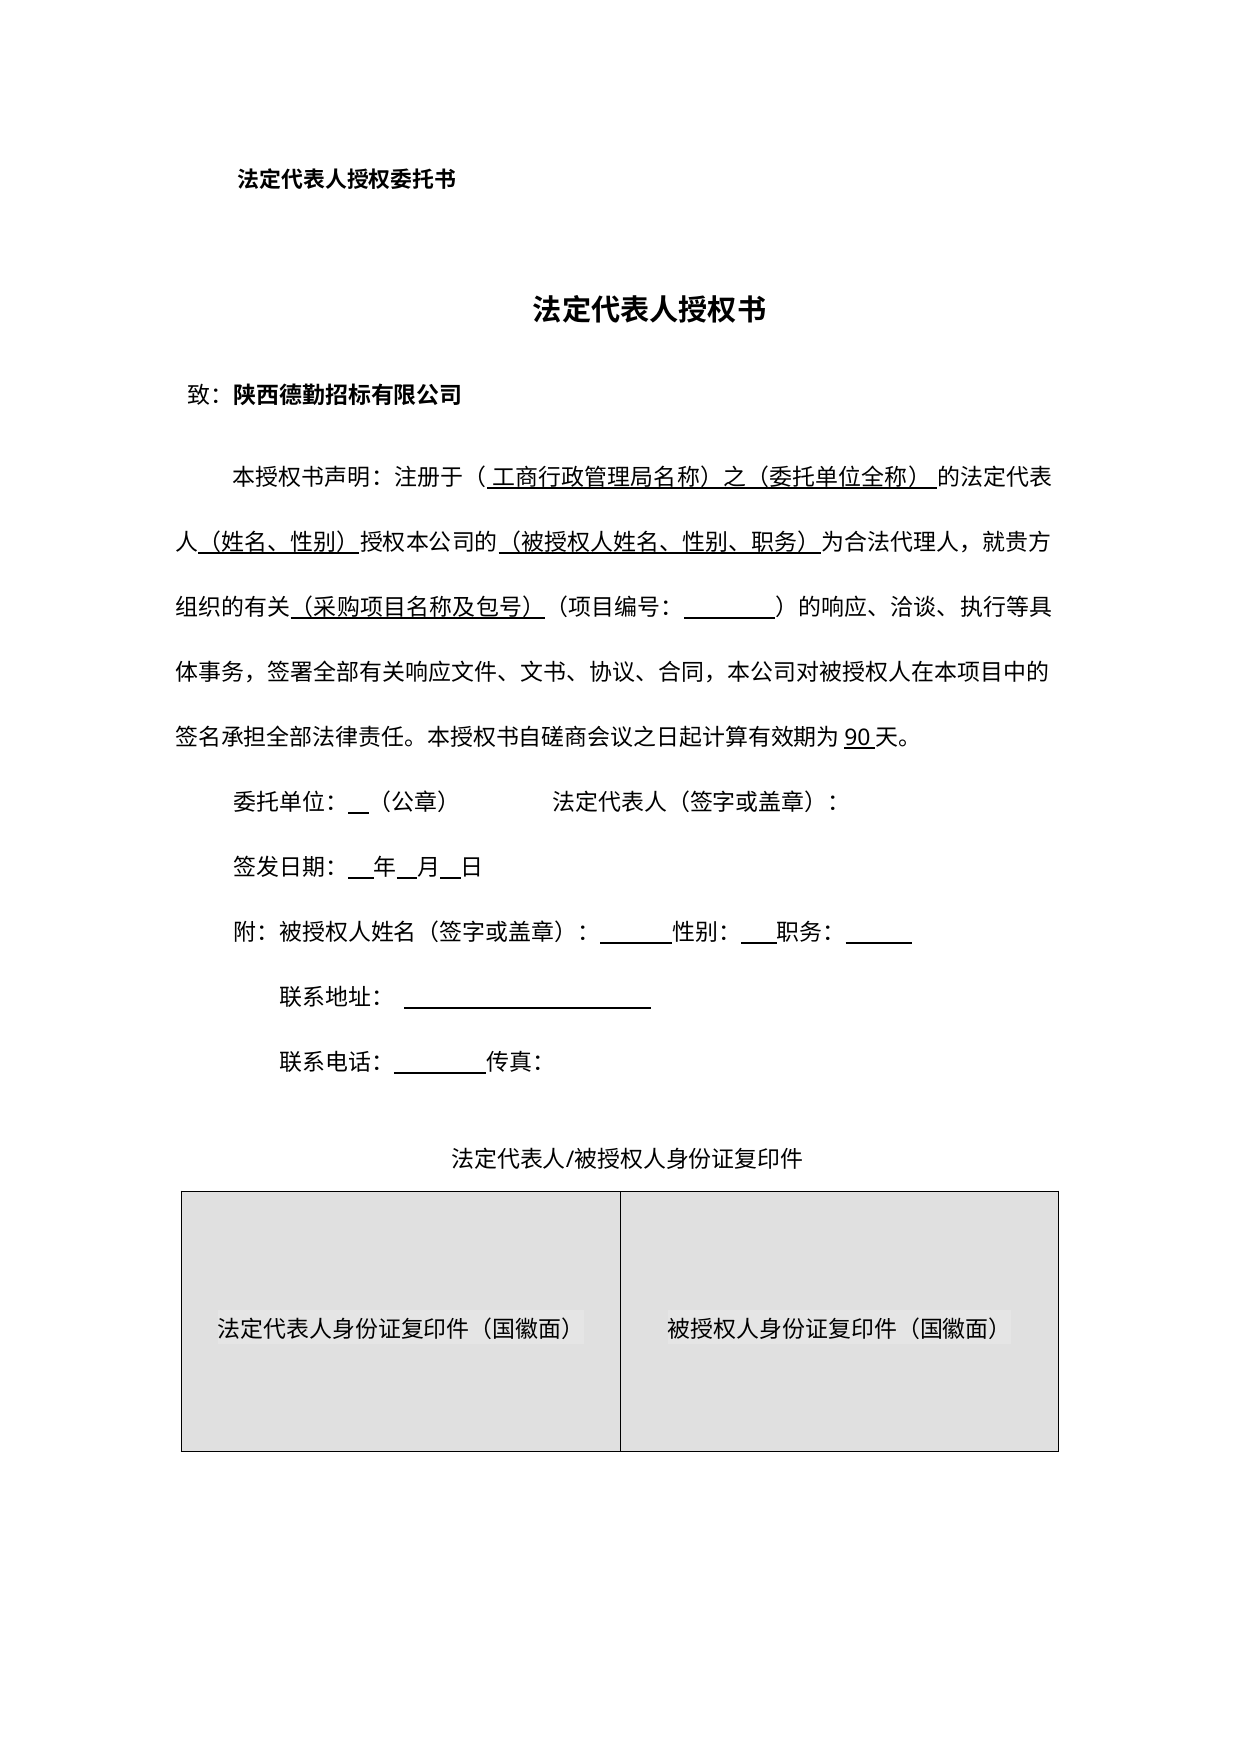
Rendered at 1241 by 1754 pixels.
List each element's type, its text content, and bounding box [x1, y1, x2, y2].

text 法定代表人/被授权人身份证复印件 [187, 1126, 1053, 1191]
text 签发日期： 年 月 日 [187, 833, 1053, 898]
text 法定代表人授权书 [187, 275, 1053, 340]
text 联系地址： [187, 963, 1053, 1028]
text 致：陕西德勤招标有限公司 [187, 361, 1053, 426]
table_header 法定代表人身份证复印件（国徽面） [182, 1192, 620, 1451]
text 委托单位： （公章） 法定代表人（签字或盖章）： [187, 768, 1053, 833]
text 法定代表人授权委托书 [187, 162, 1053, 194]
text 联系电话： 传真： [187, 1028, 1053, 1093]
text 本授权书声明：注册于（ 工商行政管理局名称）之（委托单位全称） 的法定代表人（姓名、性别）授权本公司的（被授权人姓名、性别、职务）为合法代理人，就贵方组织的有关（采购项目名称及包号）（项目编号： ）的响应、洽谈、执行等具体事务，签署全部有关响应文件、文书、协议、合同，本公司对被授权人在本项目中的签名承担全部法律责任。本授权书自磋商会议之日起计算有效期为90天。 [175, 443, 1053, 768]
text 附：被授权人姓名（签字或盖章）： 性别： 职务： [187, 898, 1053, 963]
table_header 被授权人身份证复印件（国徽面） [621, 1192, 1058, 1451]
